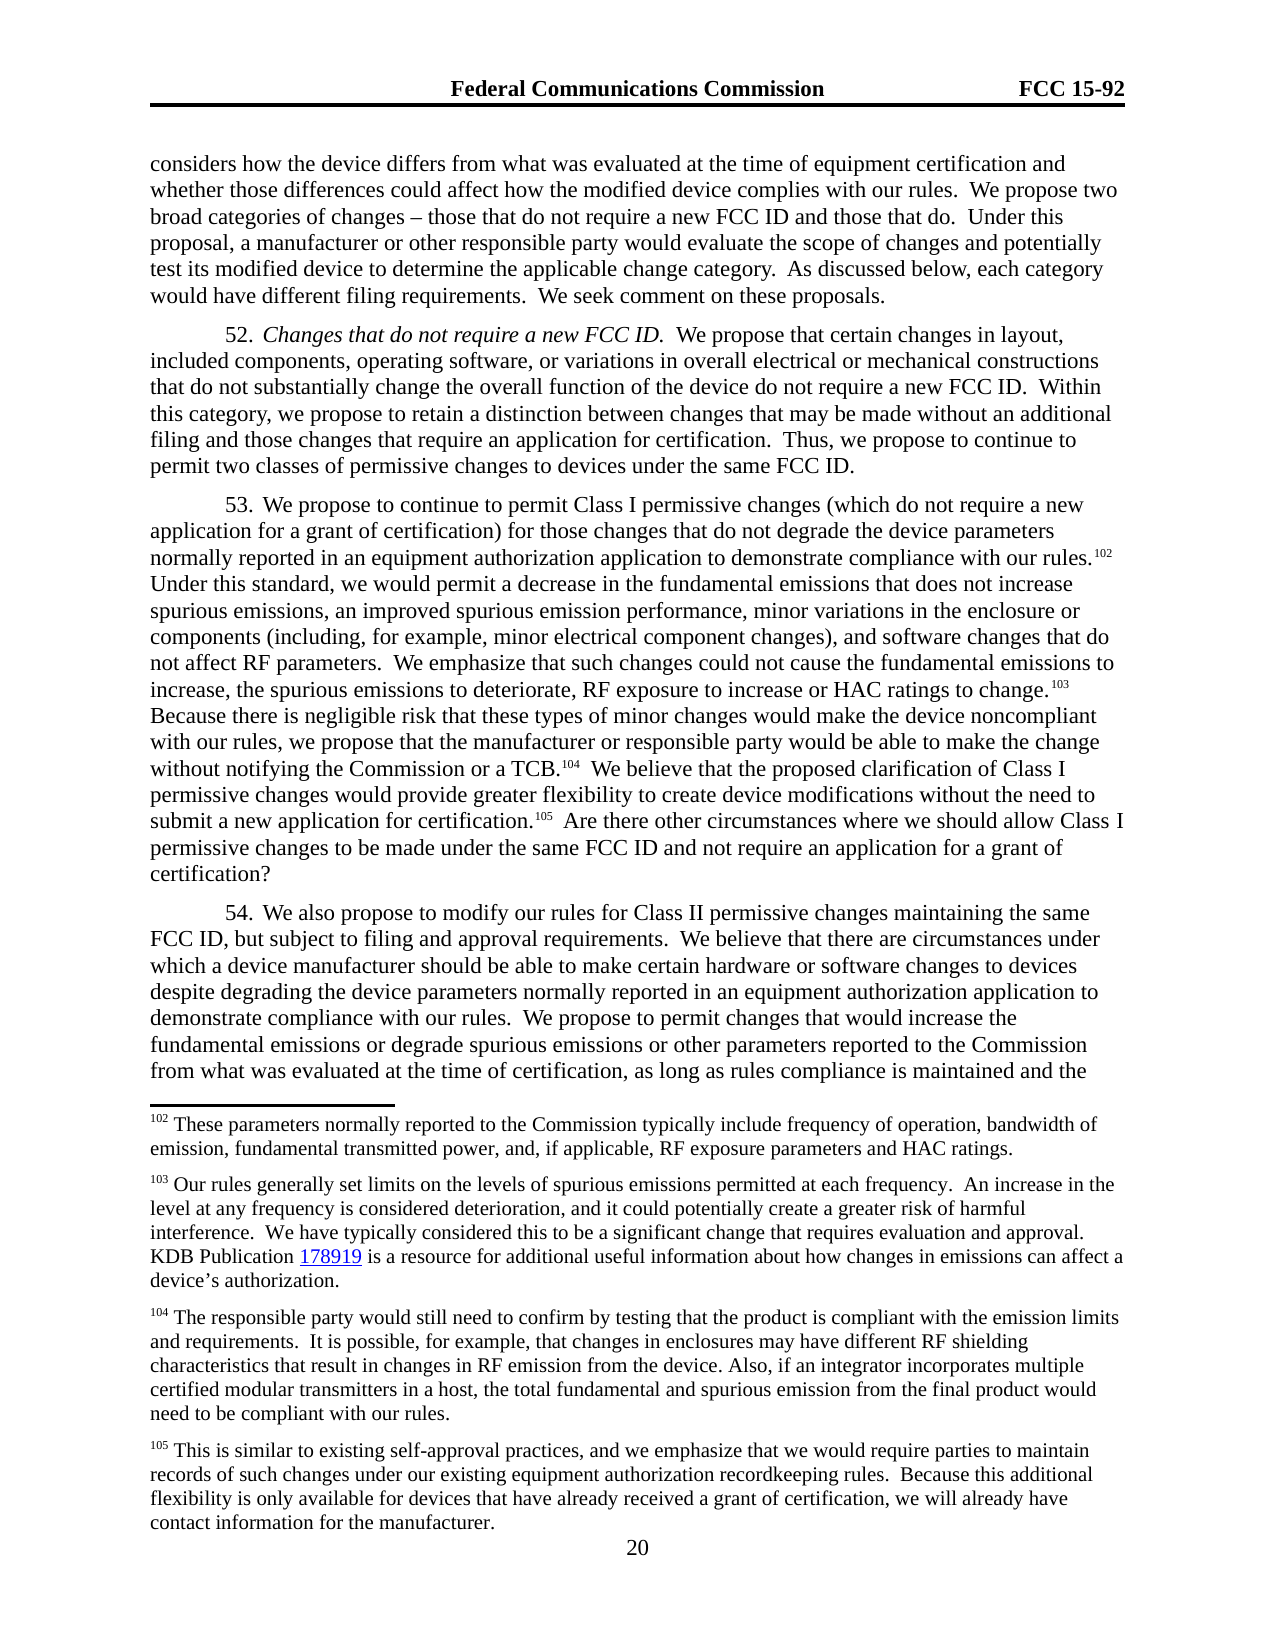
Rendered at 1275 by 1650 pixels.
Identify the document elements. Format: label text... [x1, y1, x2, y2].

text We propose to replace the “electrically identical” benchmark with a new standard that considers how the device differs from what was evaluated at the time of equipment certification and whether those differences could affect how the modified device complies with our rules. We propose two broad categories of changes – those that do not require a new FCC ID and those that do. Under this proposal, a manufacturer or other responsible party would evaluate the scope of changes and potentially test its modified device to determine the applicable change category. As discussed below, each category would have different filing requirements. We seek comment on these proposals. [150, 150, 1125, 308]
text We also propose to modify our rules for Class II permissive changes maintaining the same FCC ID, but subject to filing and approval requirements. We believe that there are circumstances under which a device manufacturer should be able to make certain hardware or software changes to devices despite degrading the device parameters normally reported in an equipment authorization application to demonstrate compliance with our rules. We propose to permit changes that would increase the fundamental emissions or degrade spurious emissions or other parameters reported to the Commission from what was evaluated at the time of certification, as long as rules compliance is maintained and the overall layout, major frequency determining components and circuitry, or function of the device have not changed. Under this proposal, any modification to component layout must have the same device circuit design as that approved initially, and the replaced components for RF determining functions must have similar capabilities. We envision that parties would make these types of changes to enable new capabilities such as new frequency bands or transmission formats mostly through software changes. Application of this standard would allow for component changes, including depopulating certain components like power amplifiers from the RF section of a device, without requiring a new FCC ID. Where the grantee adds such capabilities through software changes, it would have to demonstrate the controls it will use to prevent unauthorized software modifications. To ensure that the modified device continues to comply with our rules, the changes would require an application for certification, as a permissive change, under the same FCC ID. Such applications would need to clearly identify the changes made to the device and any revisions of the operational description associated with such changes, and demonstrate the modified device’s compliance with the rules. If the grantee of a certified modular transmitter wants to use the transmitter for applications for which it has not been approved, for example in cases of approval as a limited modular transmitter, the grantee would have to also obtain a new grant of certification under the same FCC ID by filing an application for change with data to show compliance with all the technical standards for that type of operation. Are there other circumstances where we should allow changes under the same FCC ID and require a new grant certification? [150, 899, 1125, 1083]
text We propose to continue to permit Class I permissive changes (which do not require a new application for a grant of certification) for those changes that do not degrade the device parameters normally reported in an equipment authorization application to demonstrate compliance with our rules. Under this standard, we would permit a decrease in the fundamental emissions that does not increase spurious emissions, an improved spurious emission performance, minor variations in the enclosure or components (including, for example, minor electrical component changes), and software changes that do not affect RF parameters. We emphasize that such changes could not cause the fundamental emissions to increase, the spurious emissions to deteriorate, RF exposure to increase or HAC ratings to change. Because there is negligible risk that these types of minor changes would make the device noncompliant with our rules, we propose that the manufacturer or responsible party would be able to make the change without notifying the Commission or a TCB. We believe that the proposed clarification of Class I permissive changes would provide greater flexibility to create device modifications without the need to submit a new application for certification. Are there other circumstances where we should allow Class I permissive changes to be made under the same FCC ID and not require an application for a grant of certification? [150, 491, 1125, 887]
text Changes that do not require a new FCC ID. We propose that certain changes in layout, included components, operating software, or variations in overall electrical or mechanical constructions that do not substantially change the overall function of the device do not require a new FCC ID. Within this category, we propose to retain a distinction between changes that may be made without an additional filing and those changes that require an application for certification. Thus, we propose to continue to permit two classes of permissive changes to devices under the same FCC ID. [150, 321, 1125, 479]
